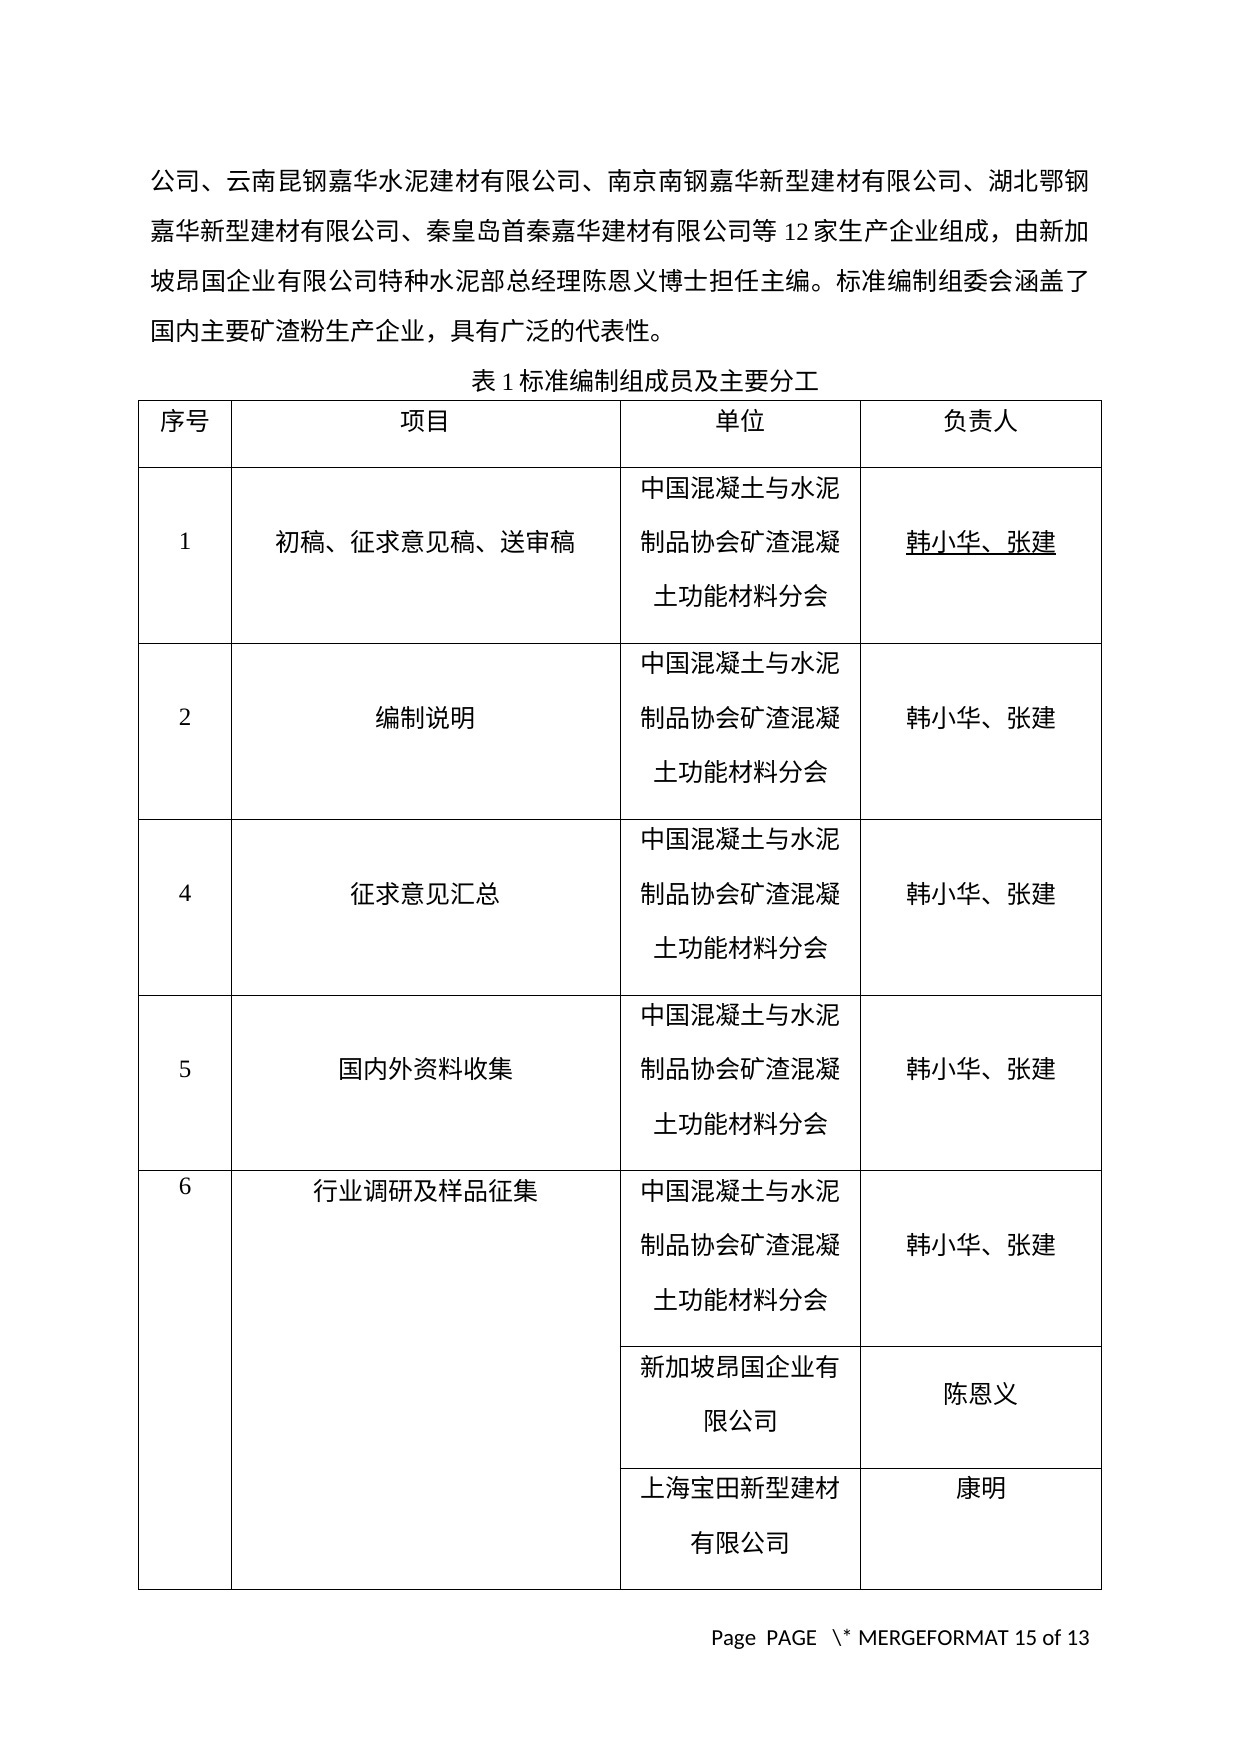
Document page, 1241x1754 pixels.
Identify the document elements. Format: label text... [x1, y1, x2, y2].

table_cell 中国混凝土与水泥制品协会矿渣混凝土功能材料分会 [621, 644, 860, 819]
table_cell 4 [139, 820, 231, 994]
table_cell 韩小华、张建 [861, 1171, 1101, 1346]
table_cell 中国混凝土与水泥制品协会矿渣混凝土功能材料分会 [621, 820, 860, 994]
table_cell 新加坡昂国企业有限公司 [621, 1347, 860, 1468]
table_cell 行业调研及样品征集 [232, 1171, 620, 1589]
table_header 序号 [139, 401, 231, 467]
table_cell 韩小华、张建 [861, 996, 1101, 1170]
table_cell 中国混凝土与水泥制品协会矿渣混凝土功能材料分会 [621, 996, 860, 1170]
table_cell 上海宝田新型建材有限公司 [621, 1469, 860, 1589]
table_cell 中国混凝土与水泥制品协会矿渣混凝土功能材料分会 [621, 1171, 860, 1346]
table_cell 6 [139, 1171, 231, 1589]
table_header 负责人 [861, 401, 1101, 467]
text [150, 150, 1090, 350]
table_cell 5 [139, 996, 231, 1170]
table_cell 国内外资料收集 [232, 996, 620, 1170]
table_cell 韩小华、张建 [861, 820, 1101, 994]
table_header 项目 [232, 401, 620, 467]
table_cell 中国混凝土与水泥制品协会矿渣混凝土功能材料分会 [621, 468, 860, 643]
table_cell 1 [139, 468, 231, 643]
table_cell 韩小华、张建 [861, 644, 1101, 819]
table_cell 征求意见汇总 [232, 820, 620, 994]
table_cell 康明 [861, 1469, 1101, 1589]
table_cell 2 [139, 644, 231, 819]
text 表1标准编制组成员及主要分工 [150, 350, 1090, 400]
table_cell 陈恩义 [861, 1347, 1101, 1468]
table_cell 编制说明 [232, 644, 620, 819]
table_cell 韩小华、张建 [861, 468, 1101, 643]
table_header 单位 [621, 401, 860, 467]
table_cell 初稿、征求意见稿、送审稿 [232, 468, 620, 643]
